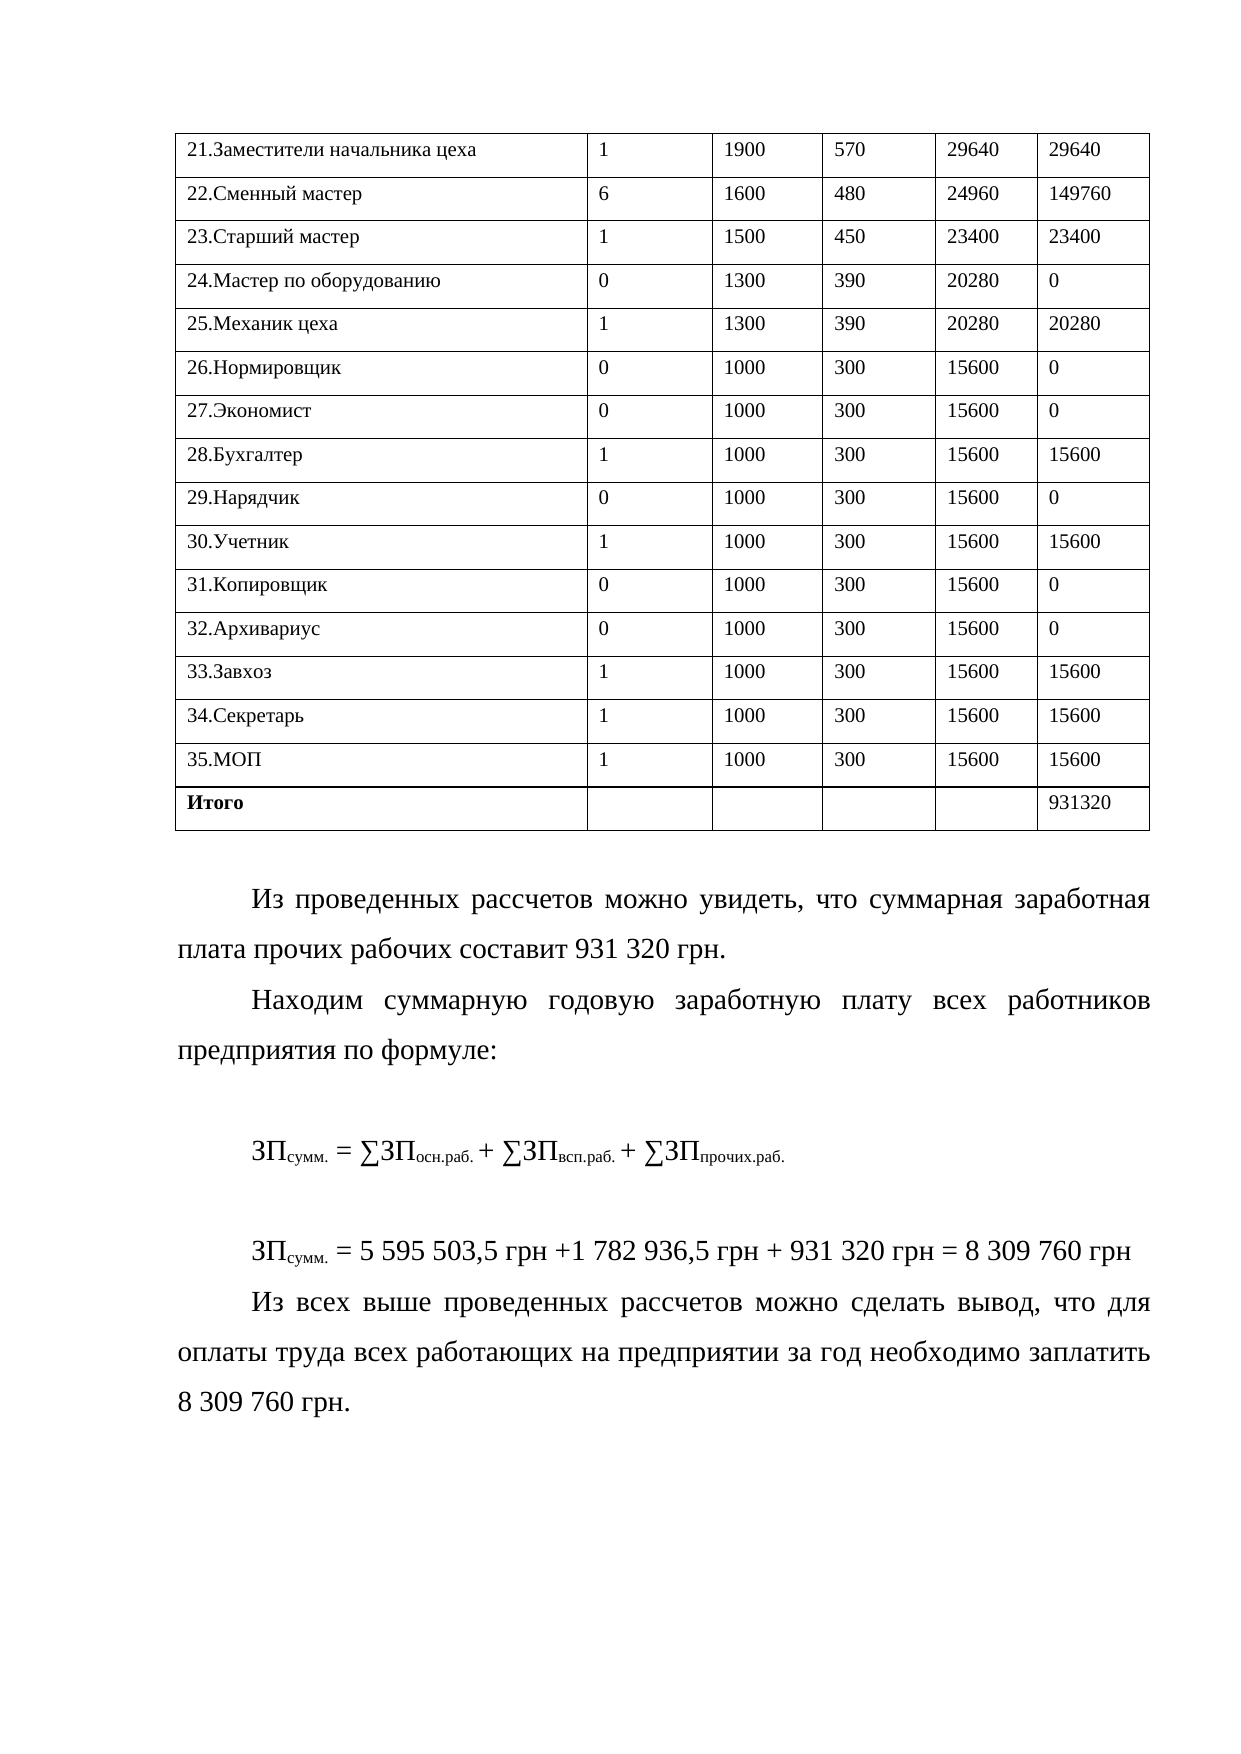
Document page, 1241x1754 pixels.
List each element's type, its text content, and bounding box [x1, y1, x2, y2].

table_cell 34.Секретарь [176, 700, 587, 743]
table_cell 20280 [936, 309, 1037, 351]
table_cell 931320 [1038, 788, 1149, 830]
table_cell 1600 [713, 178, 822, 220]
table_cell 15600 [936, 570, 1037, 612]
table_cell 0 [588, 570, 712, 612]
table_cell 1 [588, 526, 712, 569]
table_cell 0 [1038, 483, 1149, 525]
table_cell 15600 [1038, 526, 1149, 569]
table_cell 1000 [713, 396, 822, 438]
table_cell 24.Мастер по оборудованию [176, 265, 587, 307]
table_cell 33.Завхоз [176, 657, 587, 699]
table_cell 0 [1038, 396, 1149, 438]
table_cell 20280 [936, 265, 1037, 307]
table_cell 15600 [936, 613, 1037, 656]
table_cell 570 [823, 134, 935, 177]
table_cell 23400 [1038, 221, 1149, 264]
table_cell 29.Нарядчик [176, 483, 587, 525]
table_cell 32.Архивариус [176, 613, 587, 656]
table_cell 1300 [713, 265, 822, 307]
text Из проведенных рассчетов можно увидеть, что суммарная заработная плата прочих рабочих составит 931 320 грн. [177, 881, 1152, 965]
table_cell 450 [823, 221, 935, 264]
table_cell 22.Сменный мастер [176, 178, 587, 220]
table_cell 6 [588, 178, 712, 220]
table_cell 27.Экономист [176, 396, 587, 438]
table_cell Итого [176, 788, 587, 830]
table_cell [713, 788, 822, 830]
table_cell 29640 [936, 134, 1037, 177]
table_cell 1000 [713, 439, 822, 482]
table_cell 300 [823, 439, 935, 482]
table_cell 1 [588, 439, 712, 482]
table_cell 29640 [1038, 134, 1149, 177]
table_cell 300 [823, 700, 935, 743]
table_cell 0 [588, 483, 712, 525]
table_cell 1000 [713, 744, 822, 786]
table_cell 15600 [936, 352, 1037, 394]
table_cell 20280 [1038, 309, 1149, 351]
table_cell 480 [823, 178, 935, 220]
table_cell 0 [588, 396, 712, 438]
table_cell 390 [823, 265, 935, 307]
table_cell 1 [588, 657, 712, 699]
table_cell 26.Нормировщик [176, 352, 587, 394]
table_cell 1300 [713, 309, 822, 351]
table_cell 15600 [1038, 657, 1149, 699]
text Из всех выше проведенных рассчетов можно сделать вывод, что для оплаты труда всех работающих на предприятии за год необходимо заплатить 8 309 760 грн. [177, 1284, 1152, 1418]
table_cell 1500 [713, 221, 822, 264]
table_cell 390 [823, 309, 935, 351]
table_cell 15600 [936, 439, 1037, 482]
table_cell 15600 [936, 483, 1037, 525]
table_cell 1000 [713, 613, 822, 656]
table_cell 1000 [713, 657, 822, 699]
table_cell 15600 [936, 657, 1037, 699]
table_cell 28.Бухгалтер [176, 439, 587, 482]
table_cell 300 [823, 352, 935, 394]
table_cell 15600 [1038, 700, 1149, 743]
text Находим суммарную годовую заработную плату всех работников предприятия по формуле: [177, 982, 1152, 1066]
table_cell 0 [588, 352, 712, 394]
table_cell 15600 [936, 700, 1037, 743]
table_cell 1 [588, 744, 712, 786]
table_cell 1000 [713, 483, 822, 525]
table_cell 15600 [936, 744, 1037, 786]
table_cell 0 [588, 265, 712, 307]
table_cell 23.Старший мастер [176, 221, 587, 264]
table_cell 15600 [936, 526, 1037, 569]
table_cell 0 [1038, 352, 1149, 394]
table_cell 1000 [713, 570, 822, 612]
table_cell 300 [823, 613, 935, 656]
table_cell 1900 [713, 134, 822, 177]
text ЗПсумм. = ∑ЗПосн.раб. + ∑ЗПвсп.раб. + ∑ЗПпрочих.раб. [177, 1133, 1152, 1166]
table_cell 15600 [1038, 744, 1149, 786]
table_cell 21.Заместители начальника цеха [176, 134, 587, 177]
table_cell 300 [823, 657, 935, 699]
table_cell [936, 788, 1037, 830]
table_cell 31.Копировщик [176, 570, 587, 612]
table_cell 25.Механик цеха [176, 309, 587, 351]
text ЗПсумм. = 5 595 503,5 грн +1 782 936,5 грн + 931 320 грн = 8 309 760 грн [177, 1233, 1152, 1267]
table_cell 0 [588, 613, 712, 656]
table_cell 1 [588, 700, 712, 743]
table_cell 0 [1038, 265, 1149, 307]
table_cell [588, 788, 712, 830]
table_cell 15600 [936, 396, 1037, 438]
table_cell 23400 [936, 221, 1037, 264]
table_cell 1000 [713, 700, 822, 743]
table_cell 300 [823, 396, 935, 438]
table_cell 1000 [713, 352, 822, 394]
table_cell 300 [823, 526, 935, 569]
table_cell 1000 [713, 526, 822, 569]
table_cell 35.МОП [176, 744, 587, 786]
table_cell 0 [1038, 613, 1149, 656]
table_cell 15600 [1038, 439, 1149, 482]
table_cell 1 [588, 309, 712, 351]
table_cell 300 [823, 570, 935, 612]
table_cell 149760 [1038, 178, 1149, 220]
table_cell 1 [588, 134, 712, 177]
table_cell 24960 [936, 178, 1037, 220]
table_cell 0 [1038, 570, 1149, 612]
table_cell 30.Учетник [176, 526, 587, 569]
table_cell [823, 788, 935, 830]
table_cell 300 [823, 744, 935, 786]
table_cell 1 [588, 221, 712, 264]
table_cell 300 [823, 483, 935, 525]
